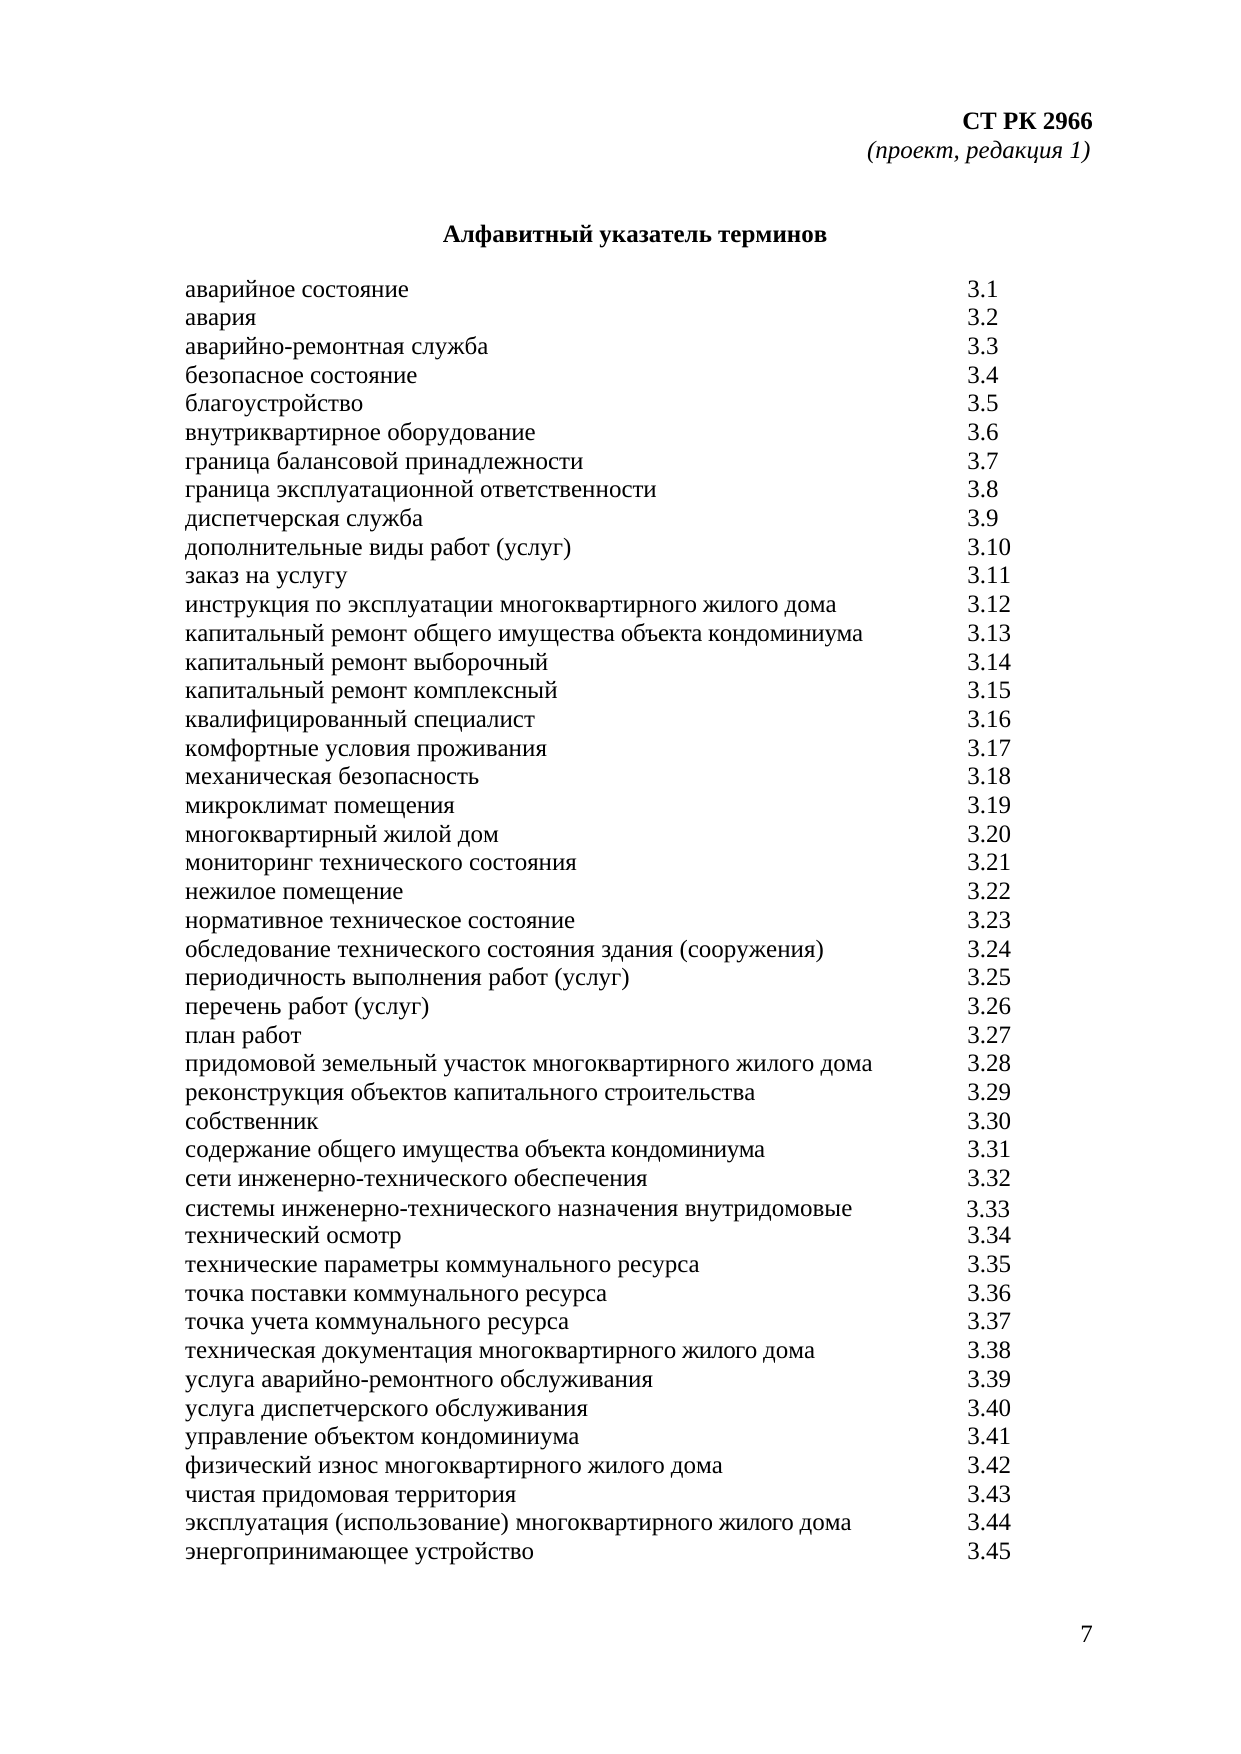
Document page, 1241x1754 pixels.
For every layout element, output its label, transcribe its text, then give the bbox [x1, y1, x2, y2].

table_cell граница эксплуатационной ответственности [164, 477, 960, 505]
table_cell точка поставки коммунального ресурса [164, 1280, 960, 1308]
table_cell 3.3 [960, 333, 1063, 362]
table_cell 3.29 [960, 1079, 1063, 1108]
table_cell нормативное техническое состояние [164, 907, 960, 936]
table_cell 3.13 [960, 620, 1063, 649]
table_cell 3.45 [960, 1538, 1063, 1566]
table_cell энергопринимающее устройство [164, 1538, 960, 1566]
table_cell услуга диспетчерского обслуживания [164, 1395, 960, 1423]
table_cell капитальный ремонт выборочный [164, 649, 960, 677]
table_cell внутриквартирное оборудование [164, 419, 960, 448]
table_cell 3.26 [960, 993, 1063, 1022]
table_cell эксплуатация (использование) многоквартирного жилого дома [164, 1510, 960, 1538]
table_cell авария [164, 304, 960, 333]
table_cell физический износ многоквартирного жилого дома [164, 1452, 960, 1481]
table_cell план работ [164, 1022, 960, 1051]
table_cell 3.37 [960, 1309, 1063, 1337]
table_cell 3.9 [960, 505, 1063, 534]
table_cell 3.41 [960, 1423, 1063, 1452]
table_cell системы инженерно-технического назначения внутридомовые [164, 1194, 960, 1222]
table_cell 3.5 [960, 391, 1063, 419]
table_cell технические параметры коммунального ресурса [164, 1251, 960, 1280]
table_cell 3.7 [960, 448, 1063, 477]
table_cell комфортные условия проживания [164, 735, 960, 763]
table_cell аварийно-ремонтная служба [164, 333, 960, 362]
table_cell 3.12 [960, 591, 1063, 620]
table_cell реконструкция объектов капитального строительства [164, 1079, 960, 1108]
table_cell 3.14 [960, 649, 1063, 677]
table_cell нежилое помещение [164, 878, 960, 907]
table_cell собственник [164, 1108, 960, 1137]
table_cell благоустройство [164, 391, 960, 419]
table_cell инструкция по эксплуатации многоквартирного жилого дома [164, 591, 960, 620]
table_cell чистая придомовая территория [164, 1481, 960, 1509]
table_cell 3.31 [960, 1137, 1063, 1165]
table_cell 3.6 [960, 419, 1063, 448]
table_cell 3.8 [960, 477, 1063, 505]
table_cell 3.18 [960, 764, 1063, 792]
table_cell периодичность выполнения работ (услуг) [164, 965, 960, 993]
table_cell 3.4 [960, 362, 1063, 391]
table_cell квалифицированный специалист [164, 706, 960, 735]
table_cell механическая безопасность [164, 764, 960, 792]
table_cell 3.19 [960, 792, 1063, 821]
table_cell 3.44 [960, 1510, 1063, 1538]
table_cell 3.39 [960, 1366, 1063, 1395]
table_cell 3.24 [960, 936, 1063, 964]
table_cell микроклимат помещения [164, 792, 960, 821]
table_cell диспетчерская служба [164, 505, 960, 534]
table_cell 3.30 [960, 1108, 1063, 1137]
table_header аварийное состояние [164, 276, 960, 304]
table_cell 3.36 [960, 1280, 1063, 1308]
table_cell мониторинг технического состояния [164, 850, 960, 878]
table_cell 3.28 [960, 1051, 1063, 1079]
table_cell заказ на услугу [164, 563, 960, 591]
table_cell технический осмотр [164, 1223, 960, 1251]
table_cell 3.23 [960, 907, 1063, 936]
table_cell 3.38 [960, 1337, 1063, 1366]
table_cell 3.42 [960, 1452, 1063, 1481]
table_cell 3.33 [960, 1194, 1063, 1222]
table_cell придомовой земельный участок многоквартирного жилого дома [164, 1051, 960, 1079]
table_cell 3.40 [960, 1395, 1063, 1423]
table_cell управление объектом кондоминиума [164, 1423, 960, 1452]
table_header 3.1 [960, 276, 1063, 304]
table_cell капитальный ремонт комплексный [164, 678, 960, 706]
table_cell перечень работ (услуг) [164, 993, 960, 1022]
table_cell 3.10 [960, 534, 1063, 563]
table_cell капитальный ремонт общего имущества объекта кондоминиума [164, 620, 960, 649]
table_cell точка учета коммунального ресурса [164, 1309, 960, 1337]
table_cell техническая документация многоквартирного жилого дома [164, 1337, 960, 1366]
table_cell граница балансовой принадлежности [164, 448, 960, 477]
table_cell услуга аварийно-ремонтного обслуживания [164, 1366, 960, 1395]
table_cell 3.17 [960, 735, 1063, 763]
table_cell 3.16 [960, 706, 1063, 735]
table_cell 3.25 [960, 965, 1063, 993]
table_cell 3.11 [960, 563, 1063, 591]
table_cell безопасное состояние [164, 362, 960, 391]
table_cell дополнительные виды работ (услуг) [164, 534, 960, 563]
table_cell 3.2 [960, 304, 1063, 333]
table_cell 3.27 [960, 1022, 1063, 1051]
table_cell содержание общего имущества объекта кондоминиума [164, 1137, 960, 1165]
table_cell 3.21 [960, 850, 1063, 878]
table_cell 3.15 [960, 678, 1063, 706]
table_cell 3.20 [960, 821, 1063, 849]
text Алфавитный указатель терминов [118, 220, 1092, 248]
table_cell 3.32 [960, 1165, 1063, 1194]
table_cell обследование технического состояния здания (сооружения) [164, 936, 960, 964]
table_cell 3.34 [960, 1223, 1063, 1251]
table_cell 3.43 [960, 1481, 1063, 1509]
table_cell сети инженерно-технического обеспечения [164, 1165, 960, 1194]
table_cell 3.22 [960, 878, 1063, 907]
table_cell 3.35 [960, 1251, 1063, 1280]
table_cell многоквартирный жилой дом [164, 821, 960, 849]
